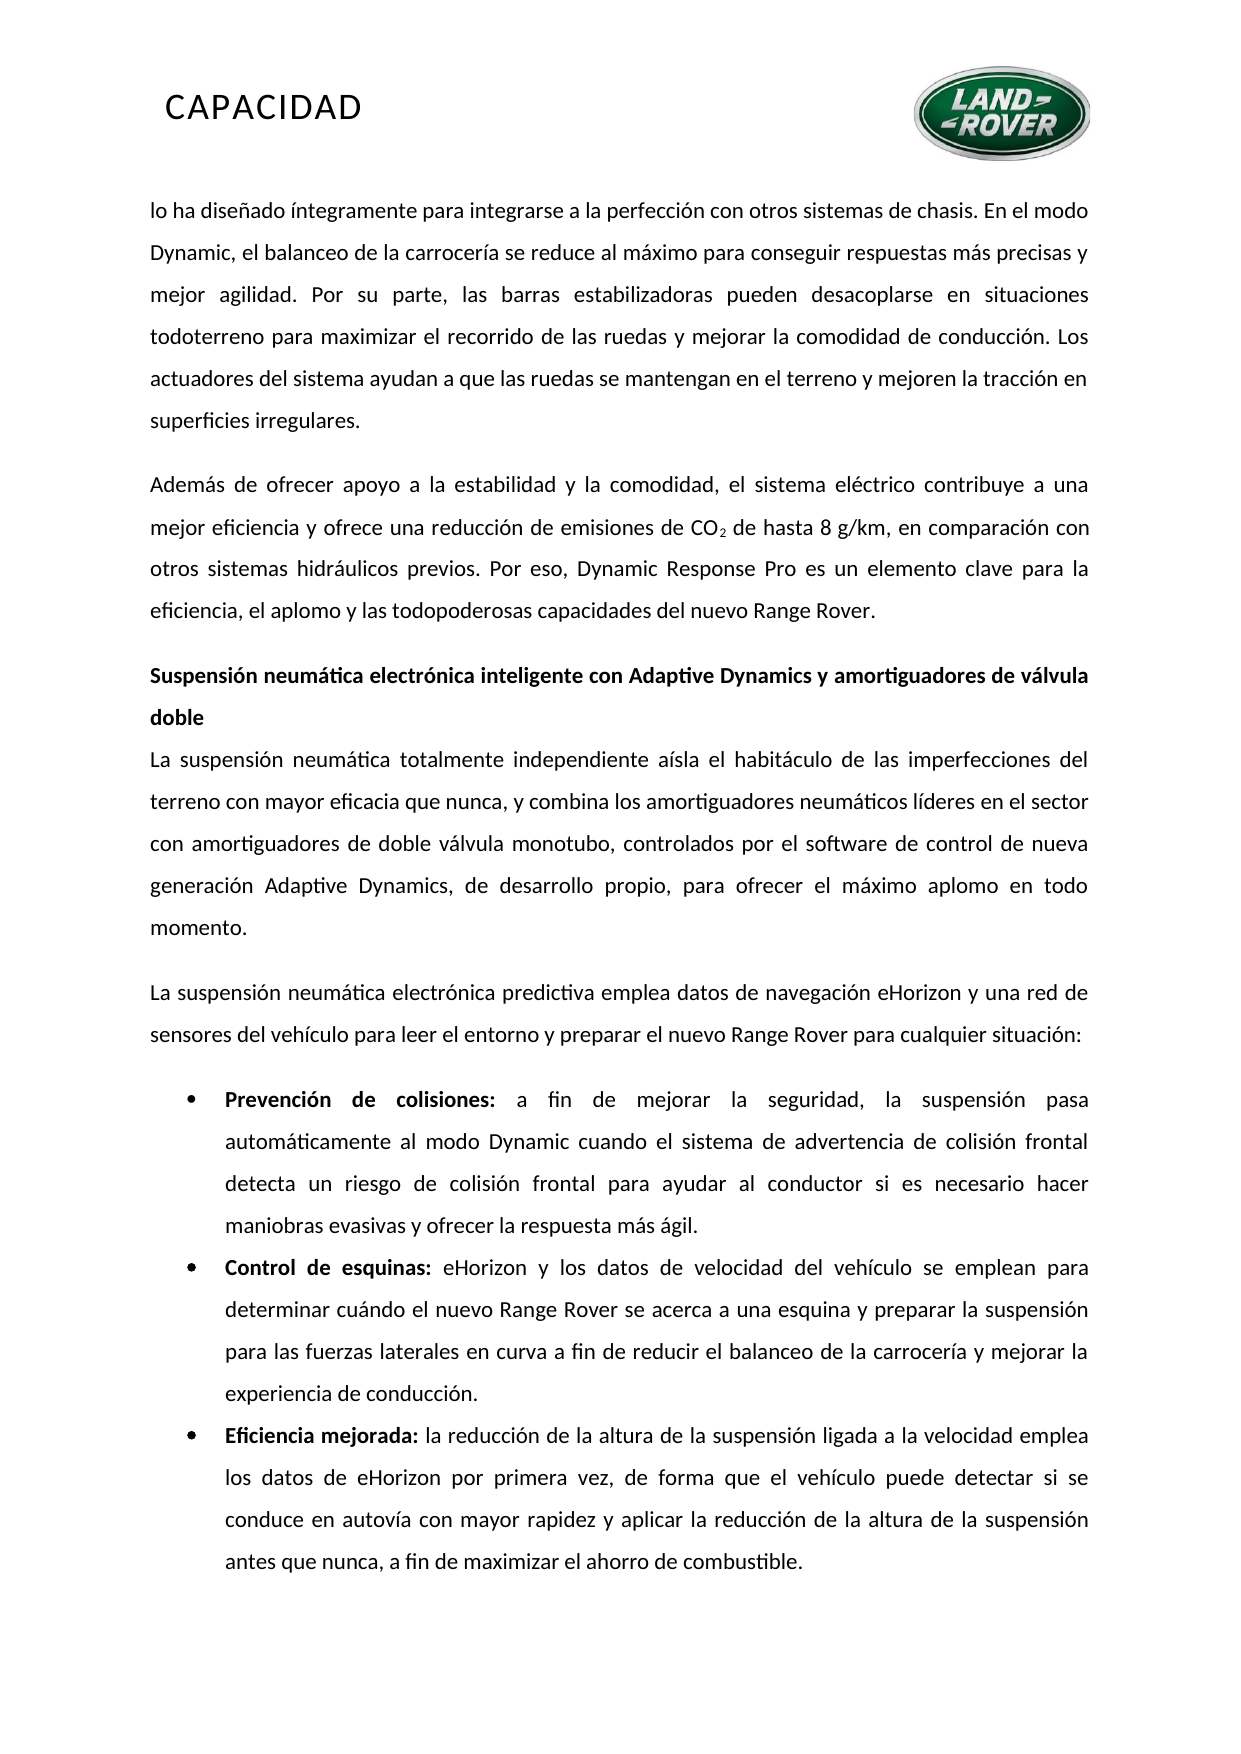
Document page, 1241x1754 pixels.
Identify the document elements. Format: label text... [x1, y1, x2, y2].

text La suspensión neumática electrónica predictiva emplea datos de navegación eHorizon y una red de sensores del vehículo para leer el entorno y preparar el nuevo Range Rover para cualquier situación: [150, 978, 1090, 1048]
list Prevención de colisiones: a fin de mejorar la seguridad, la suspensión pasa automáticamente al modo Dynamic cuando el sistema de advertencia de colisión frontal detecta un riesgo de colisión frontal para ayudar al conductor si es necesario hacer maniobras evasivas y ofrecer la respuesta más ágil. [187, 1085, 1090, 1239]
text Suspensión neumática electrónica inteligente con Adaptive Dynamics y amortiguadores de válvula doble La suspensión neumática totalmente independiente aísla el habitáculo de las imperfecciones del terreno con mayor eficacia que nunca, y combina los amortiguadores neumáticos líderes en el sector con amortiguadores de doble válvula monotubo, controlados por el software de control de nueva generación Adaptive Dynamics, de desarrollo propio, para ofrecer el máximo aplomo en todo momento. [150, 661, 1090, 941]
list Control de esquinas: eHorizon y los datos de velocidad del vehículo se emplean para determinar cuándo el nuevo Range Rover se acerca a una esquina y preparar la suspensión para las fuerzas laterales en curva a fin de reducir el balanceo de la carrocería y mejorar la experiencia de conducción. [187, 1253, 1090, 1407]
text Además de ofrecer apoyo a la estabilidad y la comodidad, el sistema eléctrico contribuye a una mejor eficiencia y ofrece una reducción de emisiones de CO2 de hasta 8 g/km, en comparación con otros sistemas hidráulicos previos. Por eso, Dynamic Response Pro es un elemento clave para la eficiencia, el aplomo y las todopoderosas capacidades del nuevo Range Rover. [150, 471, 1090, 624]
list Eficiencia mejorada: la reducción de la altura de la suspensión ligada a la velocidad emplea los datos de eHorizon por primera vez, de forma que el vehículo puede detectar si se conduce en autovía con mayor rapidez y aplicar la reducción de la altura de la suspensión antes que nunca, a fin de maximizar el ahorro de combustible. [187, 1421, 1090, 1575]
picture [913, 66, 1091, 161]
